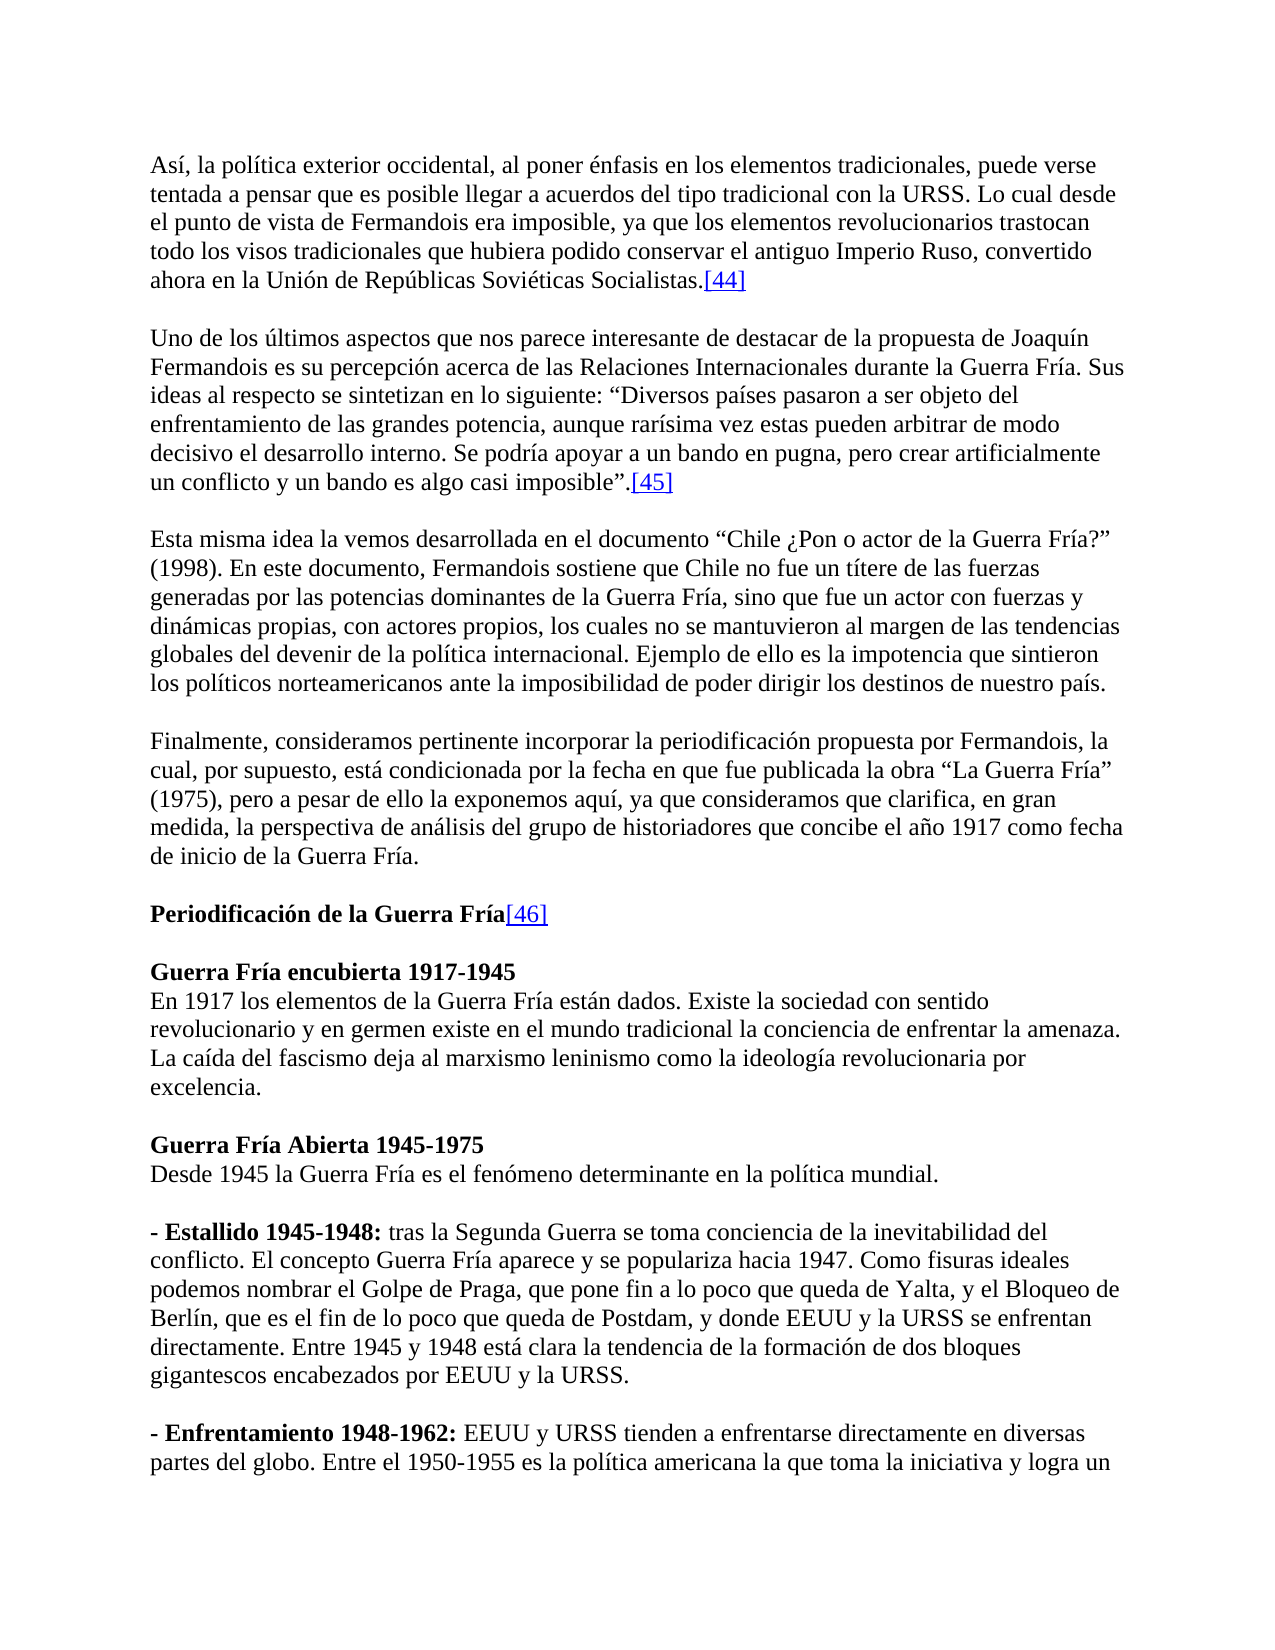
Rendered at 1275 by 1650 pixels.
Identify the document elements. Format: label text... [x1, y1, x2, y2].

text Uno de los últimos aspectos que nos parece interesante de destacar de la propuesta de Joaquín Fermandois es su percepción acerca de las Relaciones Internacionales durante la Guerra Fría. Sus ideas al respecto se sintetizan en lo siguiente: “Diversos países pasaron a ser objeto del enfrentamiento de las grandes potencia, aunque rarísima vez estas pueden arbitrar de modo decisivo el desarrollo interno. Se podría apoyar a un bando en pugna, pero crear artificialmente un conflicto y un bando es algo casi imposible”.[45] [150, 323, 1125, 495]
text Finalmente, consideramos pertinente incorporar la periodificación propuesta por Fermandois, la cual, por supuesto, está condicionada por la fecha en que fue publicada la obra “La Guerra Fría” (1975), pero a pesar de ello la exponemos aquí, ya que consideramos que clarifica, en gran medida, la perspectiva de análisis del grupo de historiadores que concibe el año 1917 como fecha de inicio de la Guerra Fría. [150, 726, 1125, 870]
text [150, 1418, 1125, 1476]
text Esta misma idea la vemos desarrollada en el documento “Chile ¿Pon o actor de la Guerra Fría?” (1998). En este documento, Fermandois sostiene que Chile no fue un títere de las fuerzas generadas por las potencias dominantes de la Guerra Fría, sino que fue un actor con fuerzas y dinámicas propias, con actores propios, los cuales no se mantuvieron al margen de las tendencias globales del devenir de la política internacional. Ejemplo de ello es la impotencia que sintieron los políticos norteamericanos ante la imposibilidad de poder dirigir los destinos de nuestro país. [150, 524, 1125, 697]
text Guerra Fría encubierta 1917-1945 En 1917 los elementos de la Guerra Fría están dados. Existe la sociedad con sentido revolucionario y en germen existe en el mundo tradicional la conciencia de enfrentar la amenaza. La caída del fascismo deja al marxismo leninismo como la ideología revolucionaria por excelencia. [150, 957, 1125, 1101]
text Guerra Fría Abierta 1945-1975 Desde 1945 la Guerra Fría es el fenómeno determinante en la política mundial. [150, 1130, 1125, 1187]
text - Estallido 1945-1948: tras la Segunda Guerra se toma conciencia de la inevitabilidad del conflicto. El concepto Guerra Fría aparece y se populariza hacia 1947. Como fisuras ideales podemos nombrar el Golpe de Praga, que pone fin a lo poco que queda de Yalta, y el Bloqueo de Berlín, que es el fin de lo poco que queda de Postdam, y donde EEUU y la URSS se enfrentan directamente. Entre 1945 y 1948 está clara la tendencia de la formación de dos bloques gigantescos encabezados por EEUU y la URSS. [150, 1217, 1125, 1389]
text Periodificación de la Guerra Fría[46] [150, 899, 1125, 928]
text Así, la política exterior occidental, al poner énfasis en los elementos tradicionales, puede verse tentada a pensar que es posible llegar a acuerdos del tipo tradicional con la URSS. Lo cual desde el punto de vista de Fermandois era imposible, ya que los elementos revolucionarios trastocan todo los visos tradicionales que hubiera podido conservar el antiguo Imperio Ruso, convertido ahora en la Unión de Repúblicas Soviéticas Socialistas.[44] [150, 150, 1125, 294]
